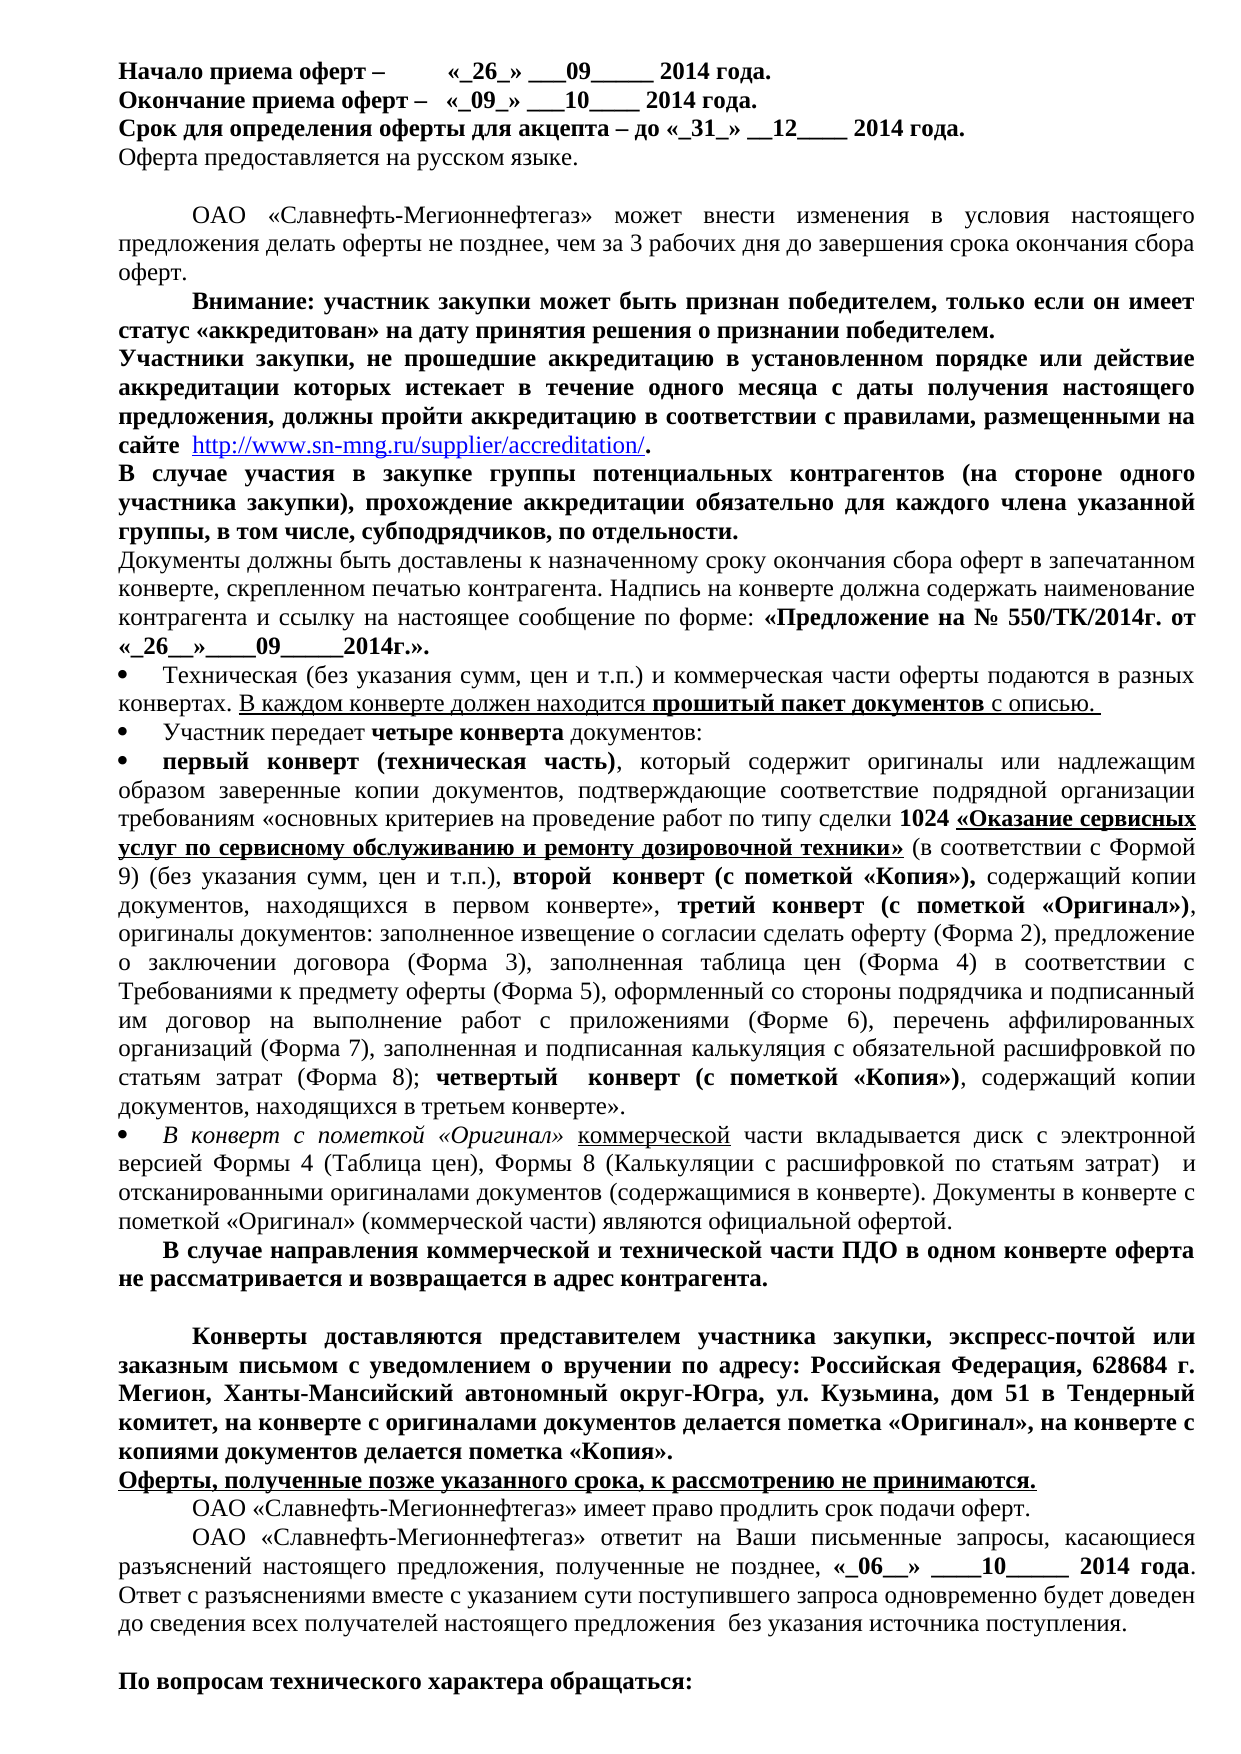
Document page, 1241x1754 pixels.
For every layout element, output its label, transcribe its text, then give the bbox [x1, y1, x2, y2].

list В конверт с пометкой «Оригинал» коммерческой части вкладывается диск с электронной версией Формы 4 (Таблица цен), Формы 8 (Калькуляции с расшифровкой по статьям затрат) и отсканированными оригиналами документов (содержащимися в конверте). Документы в конверте с пометкой «Оригинал» (коммерческой части) являются официальной офертой. [118, 1120, 1196, 1235]
text Внимание: участник закупки может быть признан победителем, только если он имеет статус «аккредитован» на дату принятия решения о признании победителем. [118, 286, 1196, 343]
list В случае направления коммерческой и технической части ПДО в одном конверте оферта не рассматривается и возвращается в адрес контрагента. [118, 1235, 1196, 1292]
list Участник передает четыре конверта документов: [118, 717, 1196, 746]
list первый конверт (техническая часть), который содержит оригиналы или надлежащим образом заверенные копии документов, подтверждающие соответствие подрядной организации требованиям «основных критериев на проведение работ по типу сделки 1024 «Оказание сервисных услуг по сервисному обслуживанию и ремонту дозировочной техники» (в соответствии с Формой 9) (без указания сумм, цен и т.п.), второй конверт (с пометкой «Копия»), содержащий копии документов, находящихся в первом конверте», третий конверт (с пометкой «Оригинал»), оригиналы документов: заполненное извещение о согласии сделать оферту (Форма 2), предложение о заключении договора (Форма 3), заполненная таблица цен (Форма 4) в соответствии с Требованиями к предмету оферты (Форма 5), оформленный со стороны подрядчика и подписанный им договор на выполнение работ с приложениями (Форме 6), перечень аффилированных организаций (Форма 7), заполненная и подписанная калькуляция с обязательной расшифровкой по статьям затрат (Форма 8); четвертый конверт (с пометкой «Копия»), содержащий копии документов, находящихся в третьем конверте». [118, 746, 1196, 1120]
text Оферты, полученные позже указанного срока, к рассмотрению не принимаются. [118, 1465, 1196, 1493]
text Срок для определения оферты для акцепта – до «_31_» __12____ 2014 года. [118, 113, 1196, 142]
text Окончание приема оферт – «_09_» ___10____ 2014 года. [118, 85, 1196, 113]
text Начало приема оферт – «_26_» ___09_____ 2014 года. [118, 56, 1196, 85]
text Документы должны быть доставлены к назначенному сроку окончания сбора оферт в запечатанном конверте, скрепленном печатью контрагента. Надпись на конверте должна содержать наименование контрагента и ссылку на настоящее сообщение по форме: «Предложение на № 550/ТК/2014г. от «_26__»____09_____2014г.». [118, 545, 1196, 660]
text В случае участия в закупке группы потенциальных контрагентов (на стороне одного участника закупки), прохождение аккредитации обязательно для каждого члена указанной группы, в том числе, субподрядчиков, по отдельности. [118, 458, 1196, 545]
text Участники закупки, не прошедшие аккредитацию в установленном порядке или действие аккредитации которых истекает в течение одного месяца с даты получения настоящего предложения, должны пройти аккредитацию в соответствии с правилами, размещенными на сайте http://www.sn-mng.ru/supplier/accreditation/. [118, 343, 1196, 458]
text ОАО «Славнефть-Мегионнефтегаз» ответит на Ваши письменные запросы, касающиеся разъяснений настоящего предложения, полученные не позднее, «_06__» ____10_____ 2014 года. Ответ с разъяснениями вместе с указанием сути поступившего запроса одновременно будет доведен до сведения всех получателей настоящего предложения без указания источника поступления. [118, 1522, 1196, 1637]
list Техническая (без указания сумм, цен и т.п.) и коммерческая части оферты подаются в разных конвертах. В каждом конверте должен находится прошитый пакет документов с описью. [118, 660, 1196, 717]
text Оферта предоставляется на русском языке. [118, 142, 1196, 171]
text По вопросам технического характера обращаться: [118, 1666, 1196, 1695]
text Конверты доставляются представителем участника закупки, экспресс-почтой или заказным письмом с уведомлением о вручении по адресу: Российская Федерация, 628684 г. Мегион, Ханты-Мансийский автономный округ-Югра, ул. Кузьмина, дом 51 в Тендерный комитет, на конверте с оригиналами документов делается пометка «Оригинал», на конверте с копиями документов делается пометка «Копия». [118, 1321, 1196, 1465]
text ОАО «Славнефть-Мегионнефтегаз» имеет право продлить срок подачи оферт. [118, 1493, 1196, 1522]
text ОАО «Славнефть-Мегионнефтегаз» может внести изменения в условия настоящего предложения делать оферты не позднее, чем за 3 рабочих дня до завершения срока окончания сбора оферт. [118, 200, 1196, 286]
